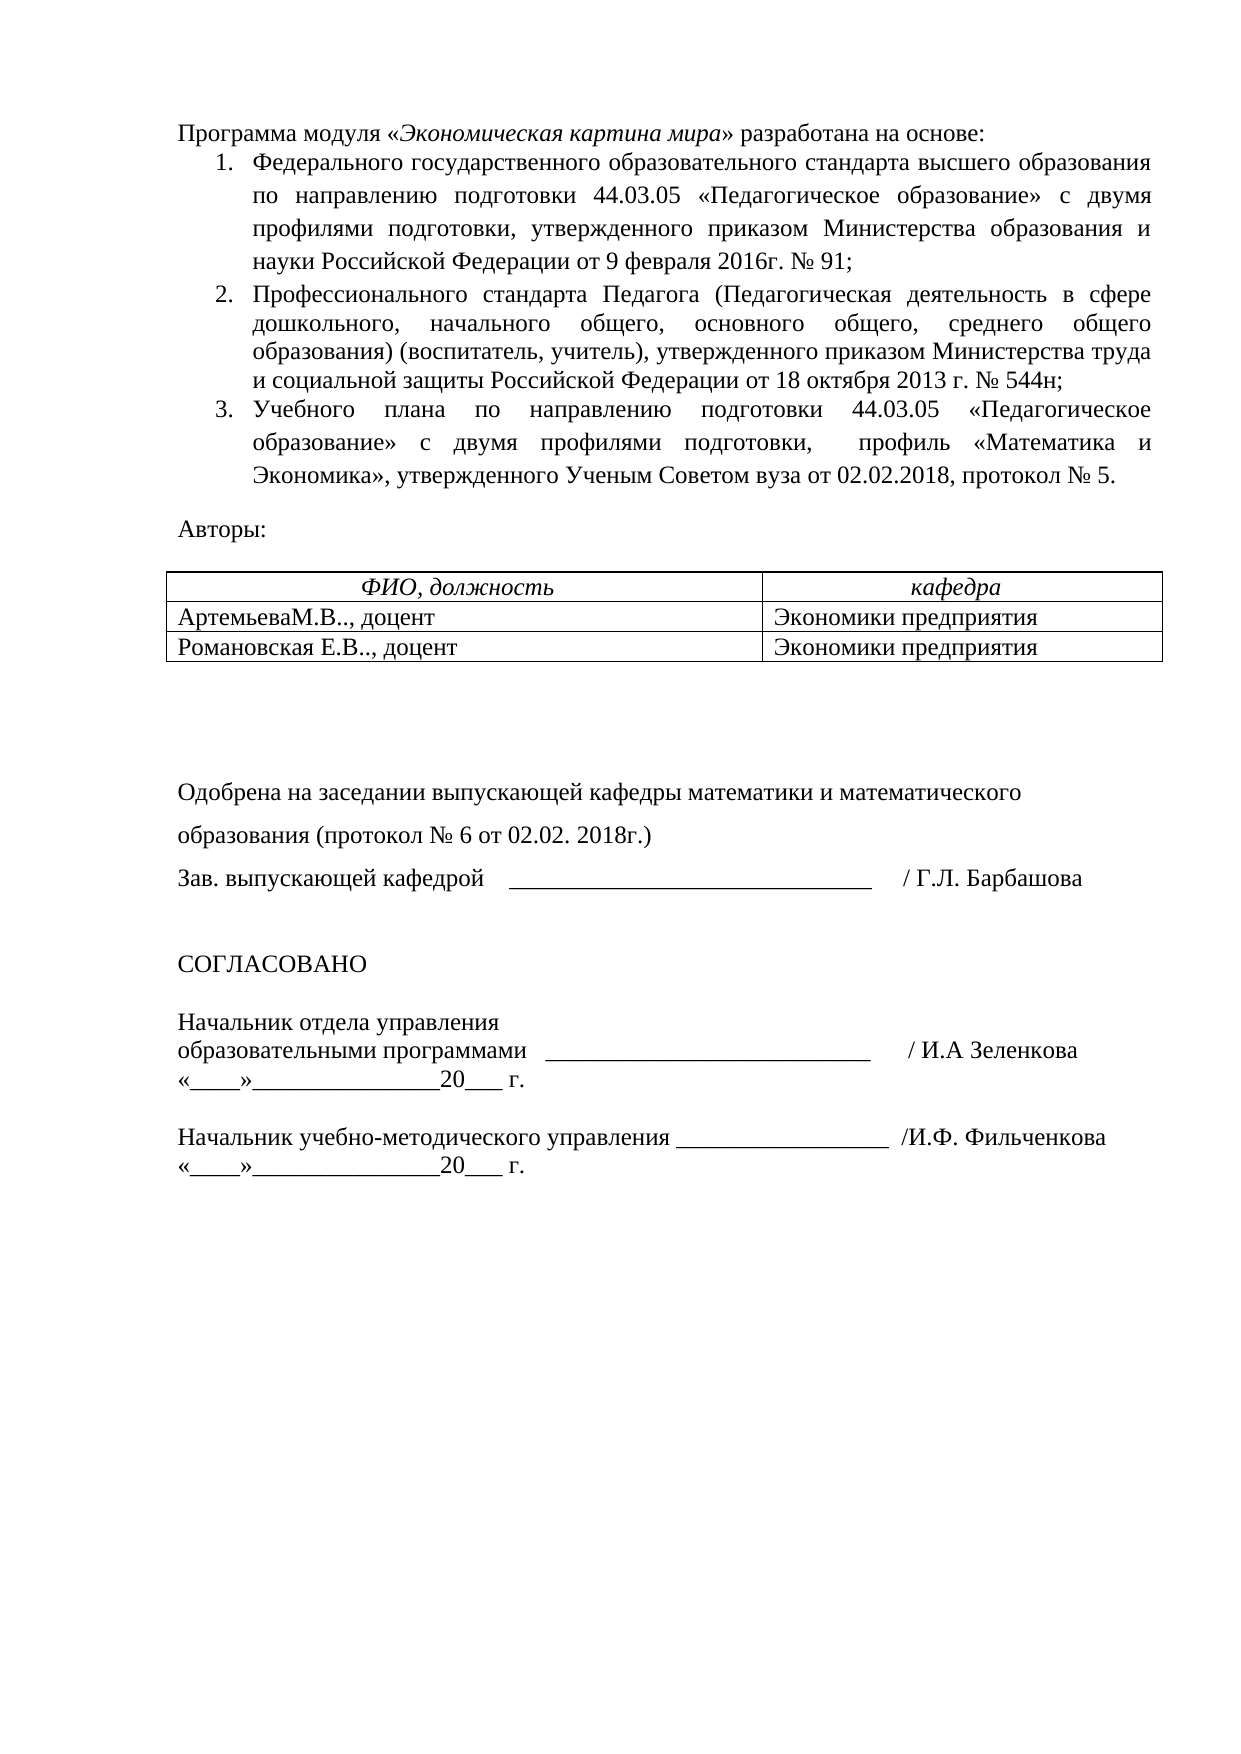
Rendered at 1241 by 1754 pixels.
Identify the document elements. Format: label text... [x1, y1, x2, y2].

table_header кафедра [763, 573, 1162, 601]
table_header ФИО, должность [167, 573, 762, 601]
table_cell Романовская Е.В.., доцент [167, 632, 762, 661]
list Федерального государственного образовательного стандарта высшего образования по направлению подготовки 44.03.05 «Педагогическое образование» с двумя профилями подготовки, утвержденного приказом Министерства образования и науки Российской Федерации от 9 февраля 2016г. № 91; [215, 147, 1152, 275]
text Начальник учебно-методического управления _________________ /И.Ф. Фильченкова [177, 1122, 1152, 1151]
text образовательными программами __________________________ / И.А Зеленкова [177, 1036, 1152, 1064]
text «____»_______________20___ г. [177, 1151, 1152, 1179]
text Зав. выпускающей кафедрой _____________________________ / Г.Л. Барбашова [177, 863, 1152, 892]
table_cell Экономики предприятия [763, 602, 1162, 631]
text Программа модуля «Экономическая картина мира» разработана на основе: [177, 118, 1152, 147]
table_cell Экономики предприятия [763, 632, 1162, 661]
list Профессионального стандарта Педагога (Педагогическая деятельность в сфере дошкольного, начального общего, основного общего, среднего общего образования) (воспитатель, учитель), утвержденного приказом Министерства труда и социальной защиты Российской Федерации от 18 октября 2013 г. № 544н; [215, 279, 1152, 394]
table_cell АртемьеваМ.В.., доцент [167, 602, 762, 631]
text Начальник отдела управления [177, 1007, 1152, 1036]
list Учебного плана по направлению подготовки 44.03.05 «Педагогическое образование» с двумя профилями подготовки, профиль «Математика и Экономика», утвержденного Ученым Советом вуза от 02.02.2018, протокол № 5. [215, 394, 1152, 489]
text Авторы: [177, 514, 1152, 543]
text СОГЛАСОВАНО [177, 949, 1152, 978]
text Одобрена на заседании выпускающей кафедры математики и математического образования (протокол № 6 от 02.02. 2018г.) [177, 777, 1152, 849]
text «____»_______________20___ г. [177, 1064, 1152, 1093]
